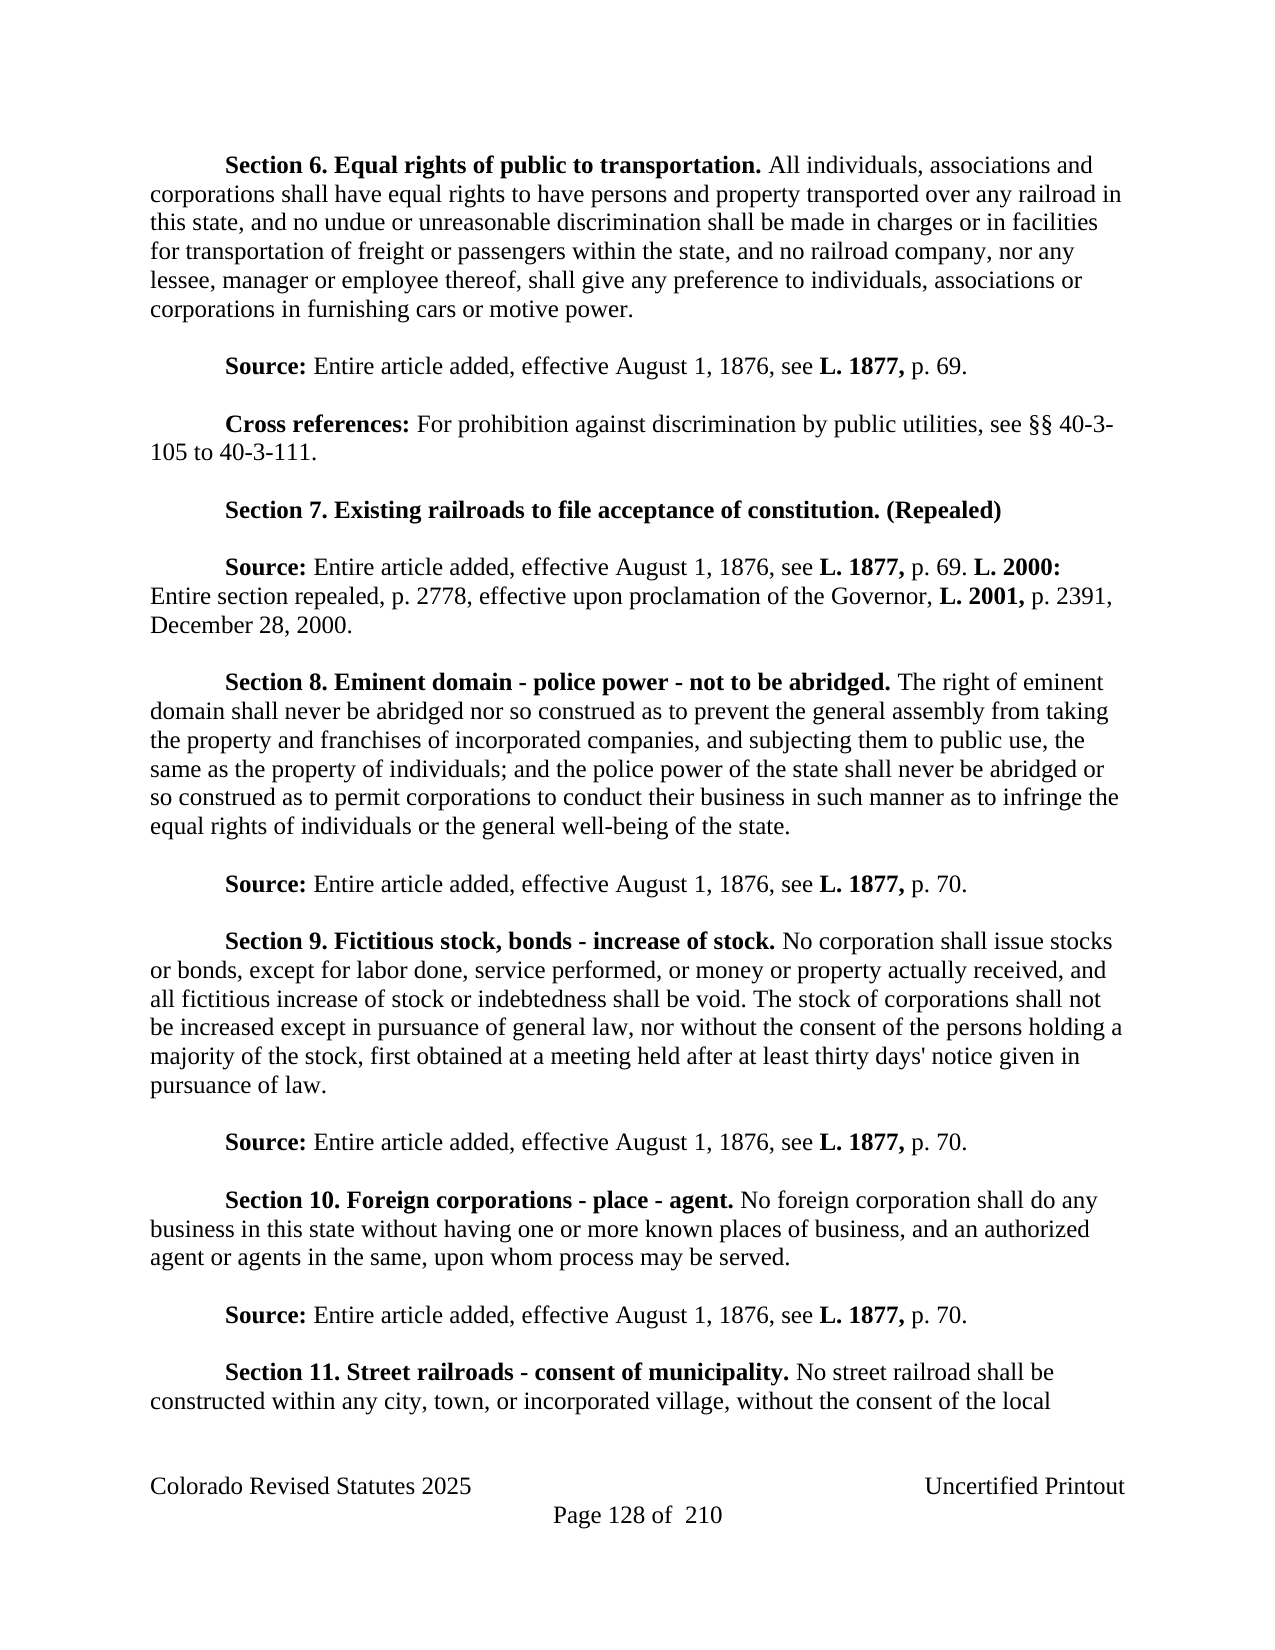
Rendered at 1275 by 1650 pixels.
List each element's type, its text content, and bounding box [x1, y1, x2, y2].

text Source: Entire article added, effective August 1, 1876, see L. 1877, p. 70. [150, 1127, 1125, 1156]
text Source: Entire article added, effective August 1, 1876, see L. 1877, p. 70. [150, 1300, 1125, 1329]
text Source: Entire article added, effective August 1, 1876, see L. 1877, p. 70. [150, 869, 1125, 897]
text Section 6. Equal rights of public to transportation. All individuals, associations and corporations shall have equal rights to have persons and property transported over any railroad in this state, and no undue or unreasonable discrimination shall be made in charges or in facilities for transportation of freight or passengers within the state, and no railroad company, nor any lessee, manager or employee thereof, shall give any preference to individuals, associations or corporations in furnishing cars or motive power. [150, 150, 1125, 322]
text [150, 1357, 1125, 1415]
text Source: Entire article added, effective August 1, 1876, see L. 1877, p. 69. L. 2000: Entire section repealed, p. 2778, effective upon proclamation of the Governor, L. 2001, p. 2391, December 28, 2000. [150, 552, 1125, 639]
text Source: Entire article added, effective August 1, 1876, see L. 1877, p. 69. [150, 351, 1125, 380]
text Section 7. Existing railroads to file acceptance of constitution. (Repealed) [150, 495, 1125, 524]
text Section 9. Fictitious stock, bonds - increase of stock. No corporation shall issue stocks or bonds, except for labor done, service performed, or money or property actually received, and all fictitious increase of stock or indebtedness shall be void. The stock of corporations shall not be increased except in pursuance of general law, nor without the consent of the persons holding a majority of the stock, first obtained at a meeting held after at least thirty days' notice given in pursuance of law. [150, 926, 1125, 1099]
text Section 8. Eminent domain - police power - not to be abridged. The right of eminent domain shall never be abridged nor so construed as to prevent the general assembly from taking the property and franchises of incorporated companies, and subjecting them to public use, the same as the property of individuals; and the police power of the state shall never be abridged or so construed as to permit corporations to conduct their business in such manner as to infringe the equal rights of individuals or the general well-being of the state. [150, 667, 1125, 840]
text Cross references: For prohibition against discrimination by public utilities, see §§ 40-3-105 to 40-3-111. [150, 409, 1125, 466]
text Section 10. Foreign corporations - place - agent. No foreign corporation shall do any business in this state without having one or more known places of business, and an authorized agent or agents in the same, upon whom process may be served. [150, 1185, 1125, 1271]
